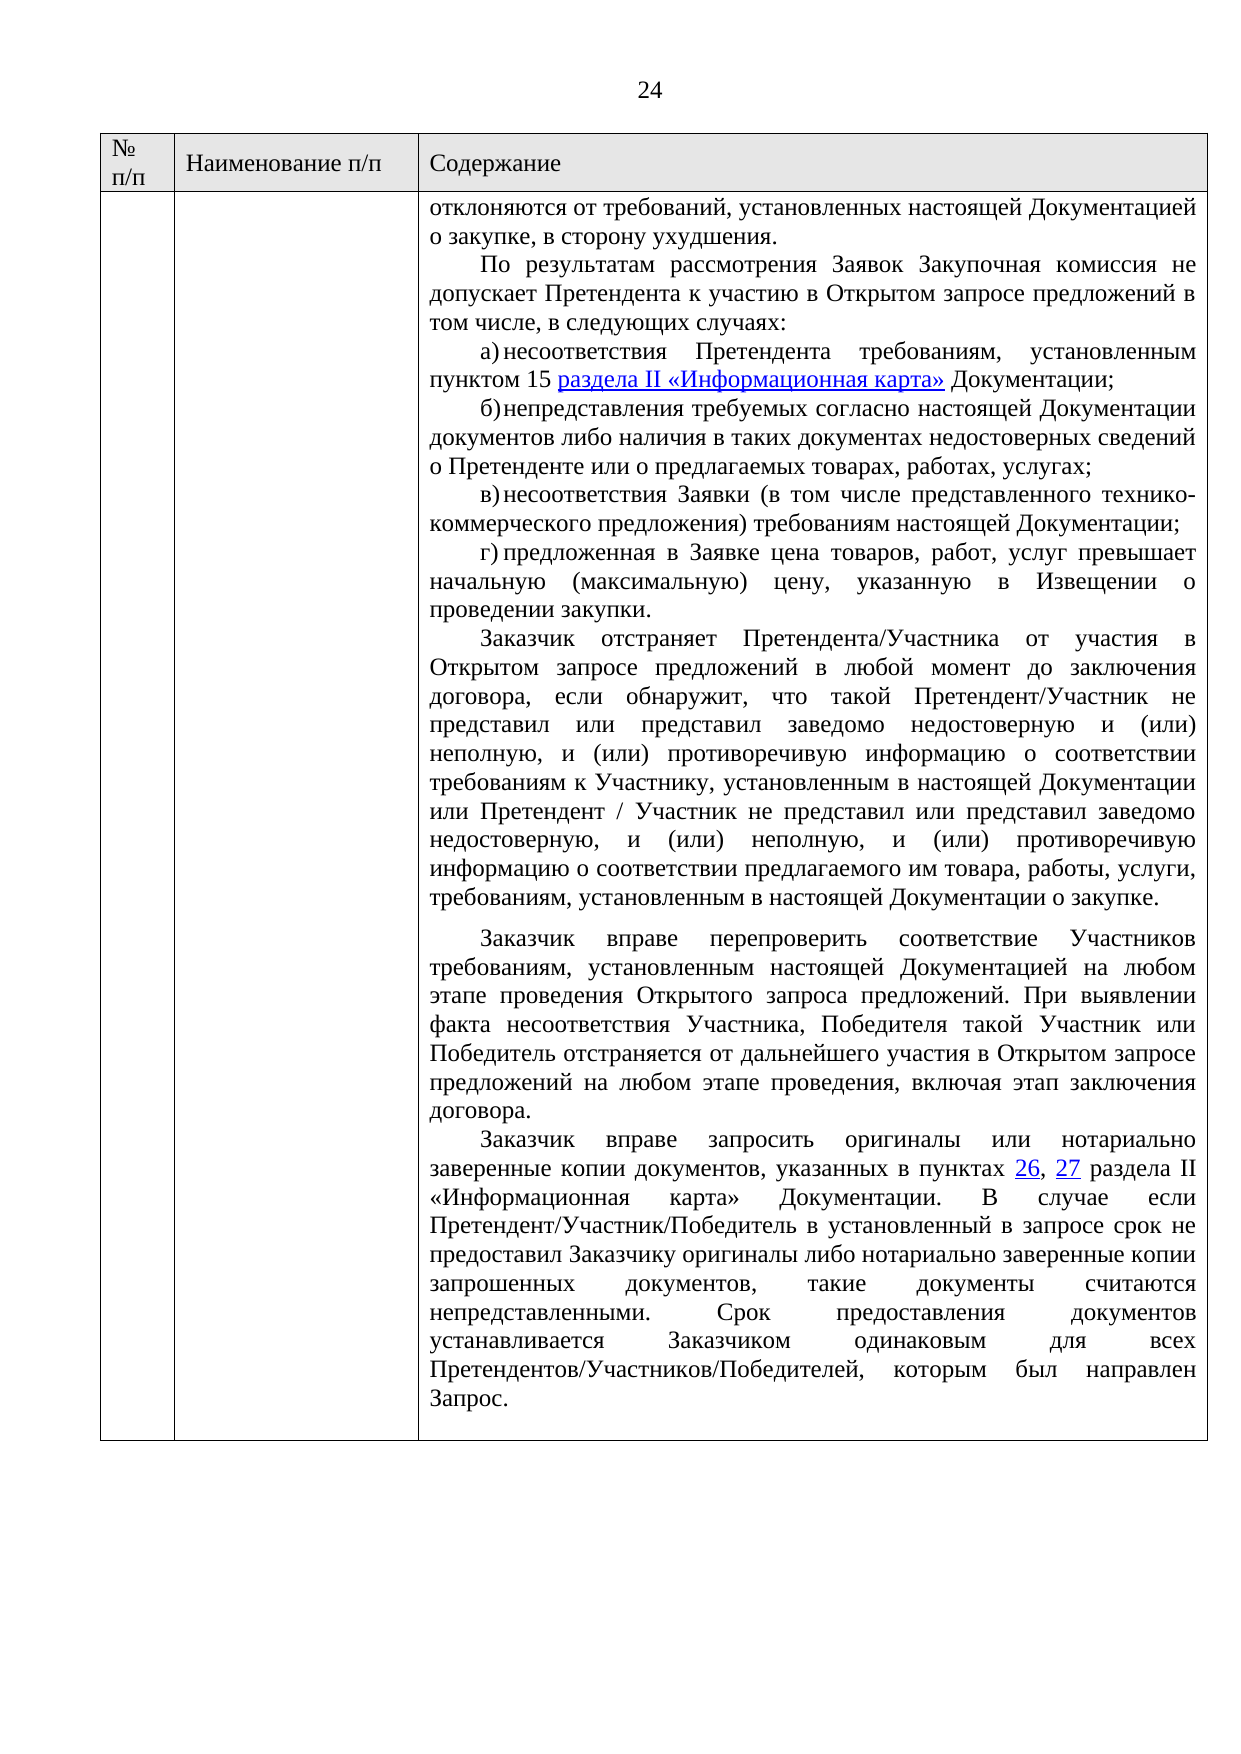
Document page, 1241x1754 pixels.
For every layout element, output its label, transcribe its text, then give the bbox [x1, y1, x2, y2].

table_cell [419, 192, 1207, 1440]
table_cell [175, 192, 418, 1440]
table_cell [101, 192, 174, 1440]
table_header Наименование п/п [175, 134, 418, 191]
table_header № п/п [101, 134, 174, 191]
table_header Содержание [419, 134, 1207, 191]
